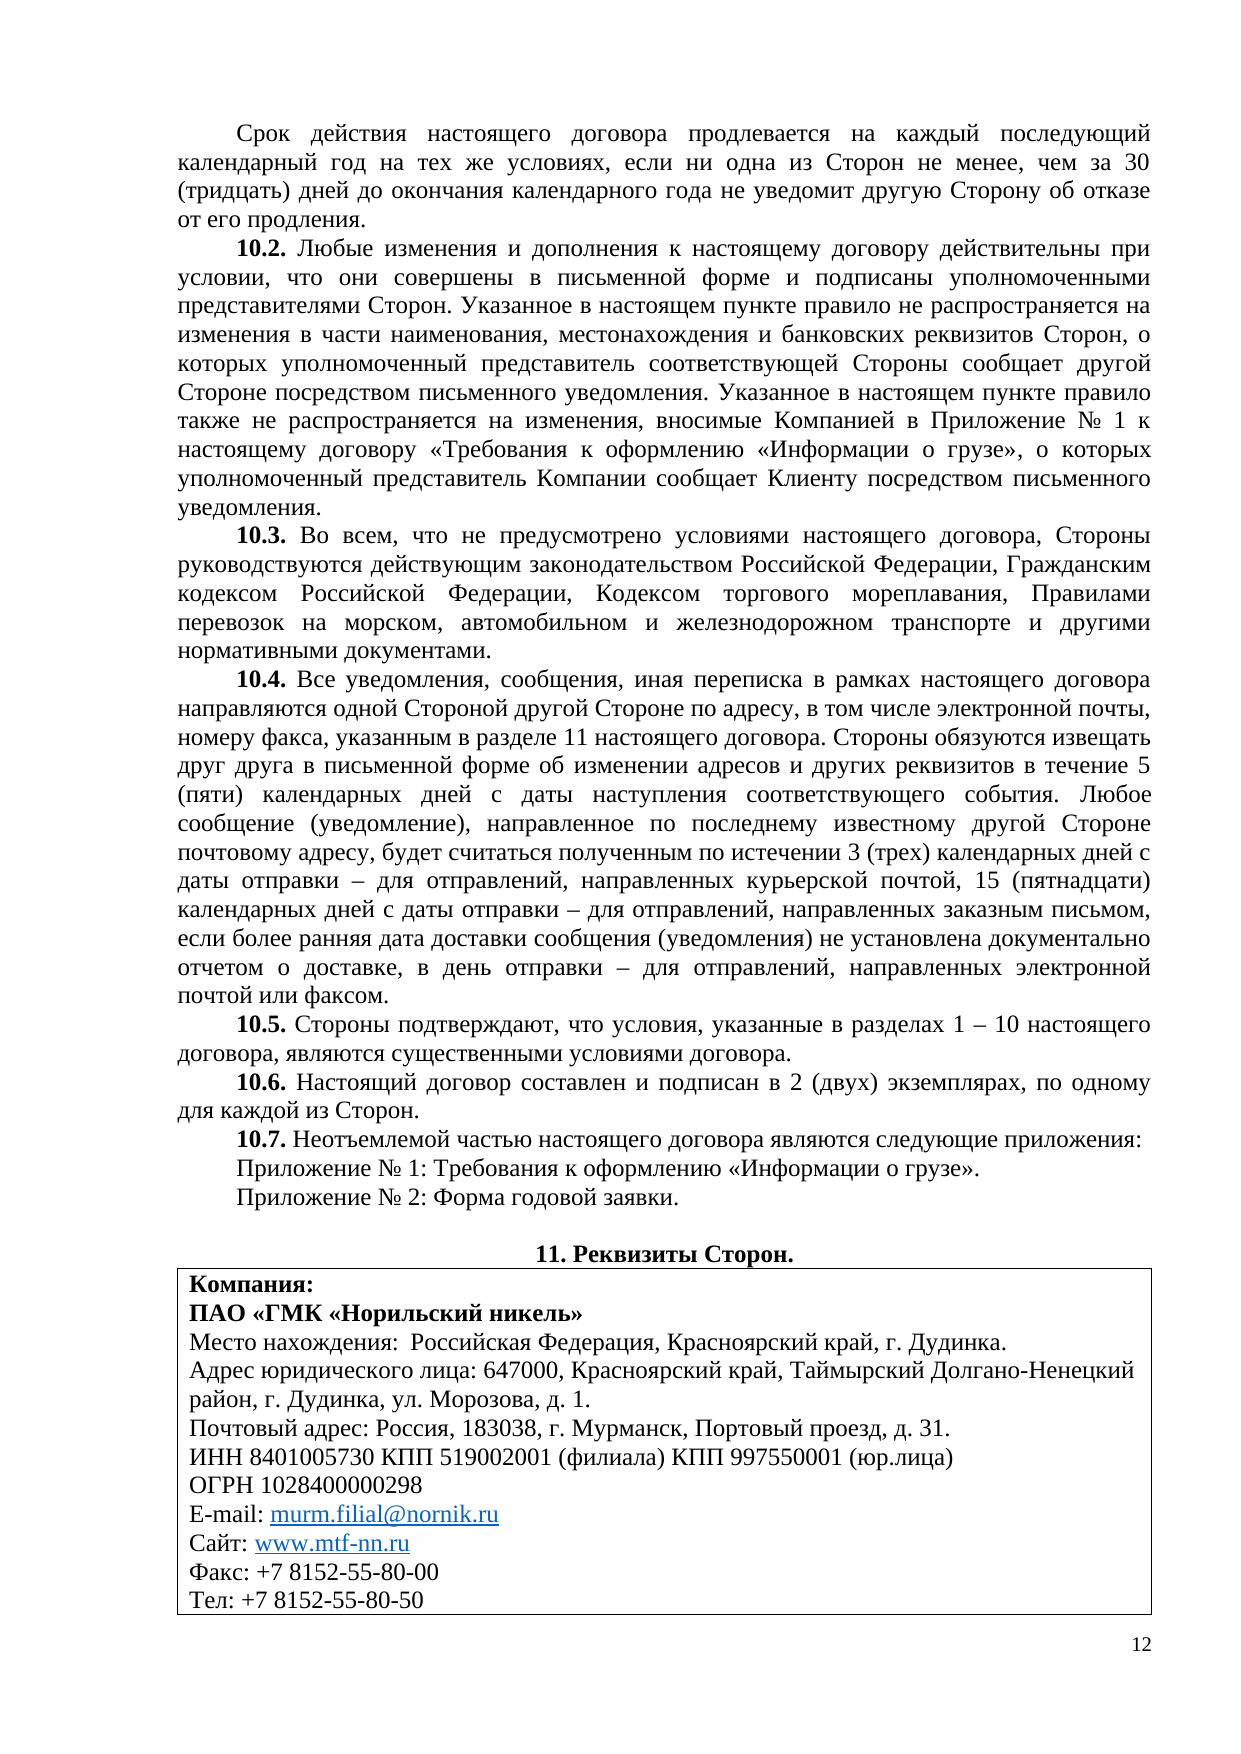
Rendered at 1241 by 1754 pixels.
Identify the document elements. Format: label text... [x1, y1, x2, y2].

text Приложение № 2: Форма годовой заявки. [177, 1182, 1152, 1211]
text 10.4. Все уведомления, сообщения, иная переписка в рамках настоящего договора направляются одной Стороной другой Стороне по адресу, в том числе электронной почты, номеру факса, указанным в разделе 11 настоящего договора. Стороны обязуются извещать друг друга в письменной форме об изменении адресов и других реквизитов в течение 5 (пяти) календарных дней с даты наступления соответствующего события. Любое сообщение (уведомление), направленное по последнему известному другой Стороне почтовому адресу, будет считаться полученным по истечении 3 (трех) календарных дней с даты отправки – для отправлений, направленных курьерской почтой, 15 (пятнадцати) календарных дней с даты отправки – для отправлений, направленных заказным письмом, если более ранняя дата доставки сообщения (уведомления) не установлена документально отчетом о доставке, в день отправки – для отправлений, направленных электронной почтой или факсом. [177, 664, 1152, 1009]
text 10.3. Во всем, что не предусмотрено условиями настоящего договора, Стороны руководствуются действующим законодательством Российской Федерации, Гражданским кодексом Российской Федерации, Кодексом торгового мореплавания, Правилами перевозок на морском, автомобильном и железнодорожном транспорте и другими нормативными документами. [177, 521, 1152, 664]
text Срок действия настоящего договора продлевается на каждый последующий календарный год на тех же условиях, если ни одна из Сторон не менее, чем за 30 (тридцать) дней до окончания календарного года не уведомит другую Сторону об отказе от его продления. [177, 118, 1152, 233]
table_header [178, 1269, 1151, 1614]
text 10.2. Любые изменения и дополнения к настоящему договору действительны при условии, что они совершены в письменной форме и подписаны уполномоченными представителями Сторон. Указанное в настоящем пункте правило не распространяется на изменения в части наименования, местонахождения и банковских реквизитов Сторон, о которых уполномоченный представитель соответствующей Стороны сообщает другой Стороне посредством письменного уведомления. Указанное в настоящем пункте правило также не распространяется на изменения, вносимые Компанией в Приложение № 1 к настоящему договору «Требования к оформлению «Информации о грузе», о которых уполномоченный представитель Компании сообщает Клиенту посредством письменного уведомления. [177, 233, 1152, 521]
text 10.5. Стороны подтверждают, что условия, указанные в разделах 1 – 10 настоящего договора, являются существенными условиями договора. [177, 1009, 1152, 1067]
text 10.6. Настоящий договор составлен и подписан в 2 (двух) экземплярах, по одному для каждой из Сторон. [177, 1067, 1152, 1124]
text 10.7. Неотъемлемой частью настоящего договора являются следующие приложения: [177, 1124, 1152, 1153]
text 11. Реквизиты Сторон. [177, 1239, 1152, 1268]
text Приложение № 1: Требования к оформлению «Информации о грузе». [177, 1153, 1152, 1182]
